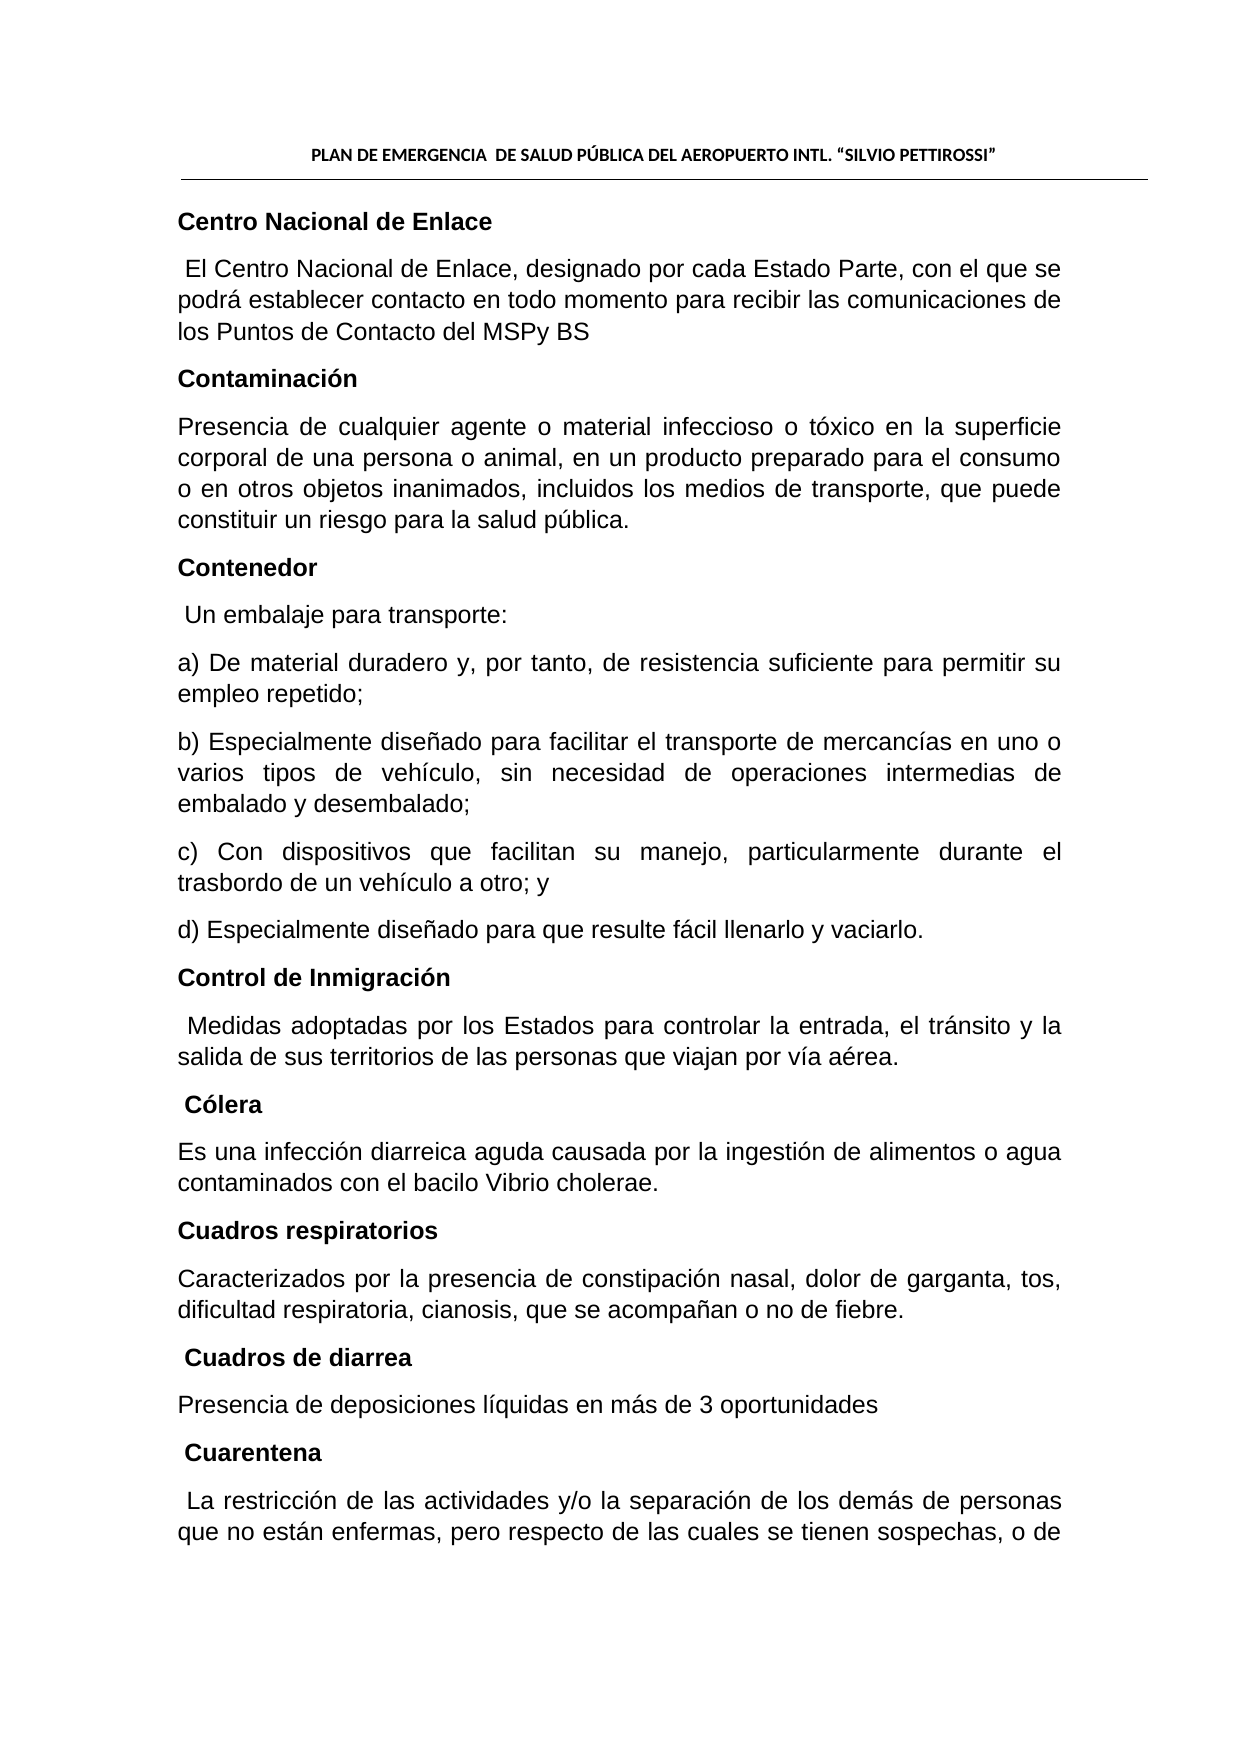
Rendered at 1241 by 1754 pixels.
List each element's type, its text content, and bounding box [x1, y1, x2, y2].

text Caracterizados por la presencia de constipación nasal, dolor de garganta, tos, dificultad respiratoria, cianosis, que se acompañan o no de fiebre. [177, 1264, 1063, 1324]
text c) Con dispositivos que facilitan su manejo, particularmente durante el trasbordo de un vehículo a otro; y [177, 837, 1063, 897]
text Es una infección diarreica aguda causada por la ingestión de alimentos o agua contaminados con el bacilo Vibrio cholerae. [177, 1137, 1063, 1197]
text Un embalaje para transporte: [177, 601, 1063, 629]
text Control de Inmigración [177, 963, 1063, 992]
text Cuarentena [177, 1438, 1063, 1467]
text a) De material duradero y, por tanto, de resistencia suficiente para permitir su empleo repetido; [177, 648, 1063, 708]
text Medidas adoptadas por los Estados para controlar la entrada, el tránsito y la salida de sus territorios de las personas que viajan por vía aérea. [177, 1011, 1063, 1071]
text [177, 1486, 1063, 1546]
text Cólera [177, 1090, 1063, 1118]
text El Centro Nacional de Enlace, designado por cada Estado Parte, con el que se podrá establecer contacto en todo momento para recibir las comunicaciones de los Puntos de Contacto del MSPy BS [177, 254, 1063, 345]
text Contaminación [177, 364, 1063, 393]
text Contenedor [177, 553, 1063, 582]
text Centro Nacional de Enlace [177, 207, 1063, 236]
text Presencia de deposiciones líquidas en más de 3 oportunidades [177, 1390, 1063, 1419]
text b) Especialmente diseñado para facilitar el transporte de mercancías en uno o varios tipos de vehículo, sin necesidad de operaciones intermedias de embalado y desembalado; [177, 727, 1063, 818]
text Presencia de cualquier agente o material infeccioso o tóxico en la superficie corporal de una persona o animal, en un producto preparado para el consumo o en otros objetos inanimados, incluidos los medios de transporte, que puede constituir un riesgo para la salud pública. [177, 412, 1063, 534]
text d) Especialmente diseñado para que resulte fácil llenarlo y vaciarlo. [177, 916, 1063, 944]
text Cuadros de diarrea [177, 1343, 1063, 1371]
text Cuadros respiratorios [177, 1216, 1063, 1245]
